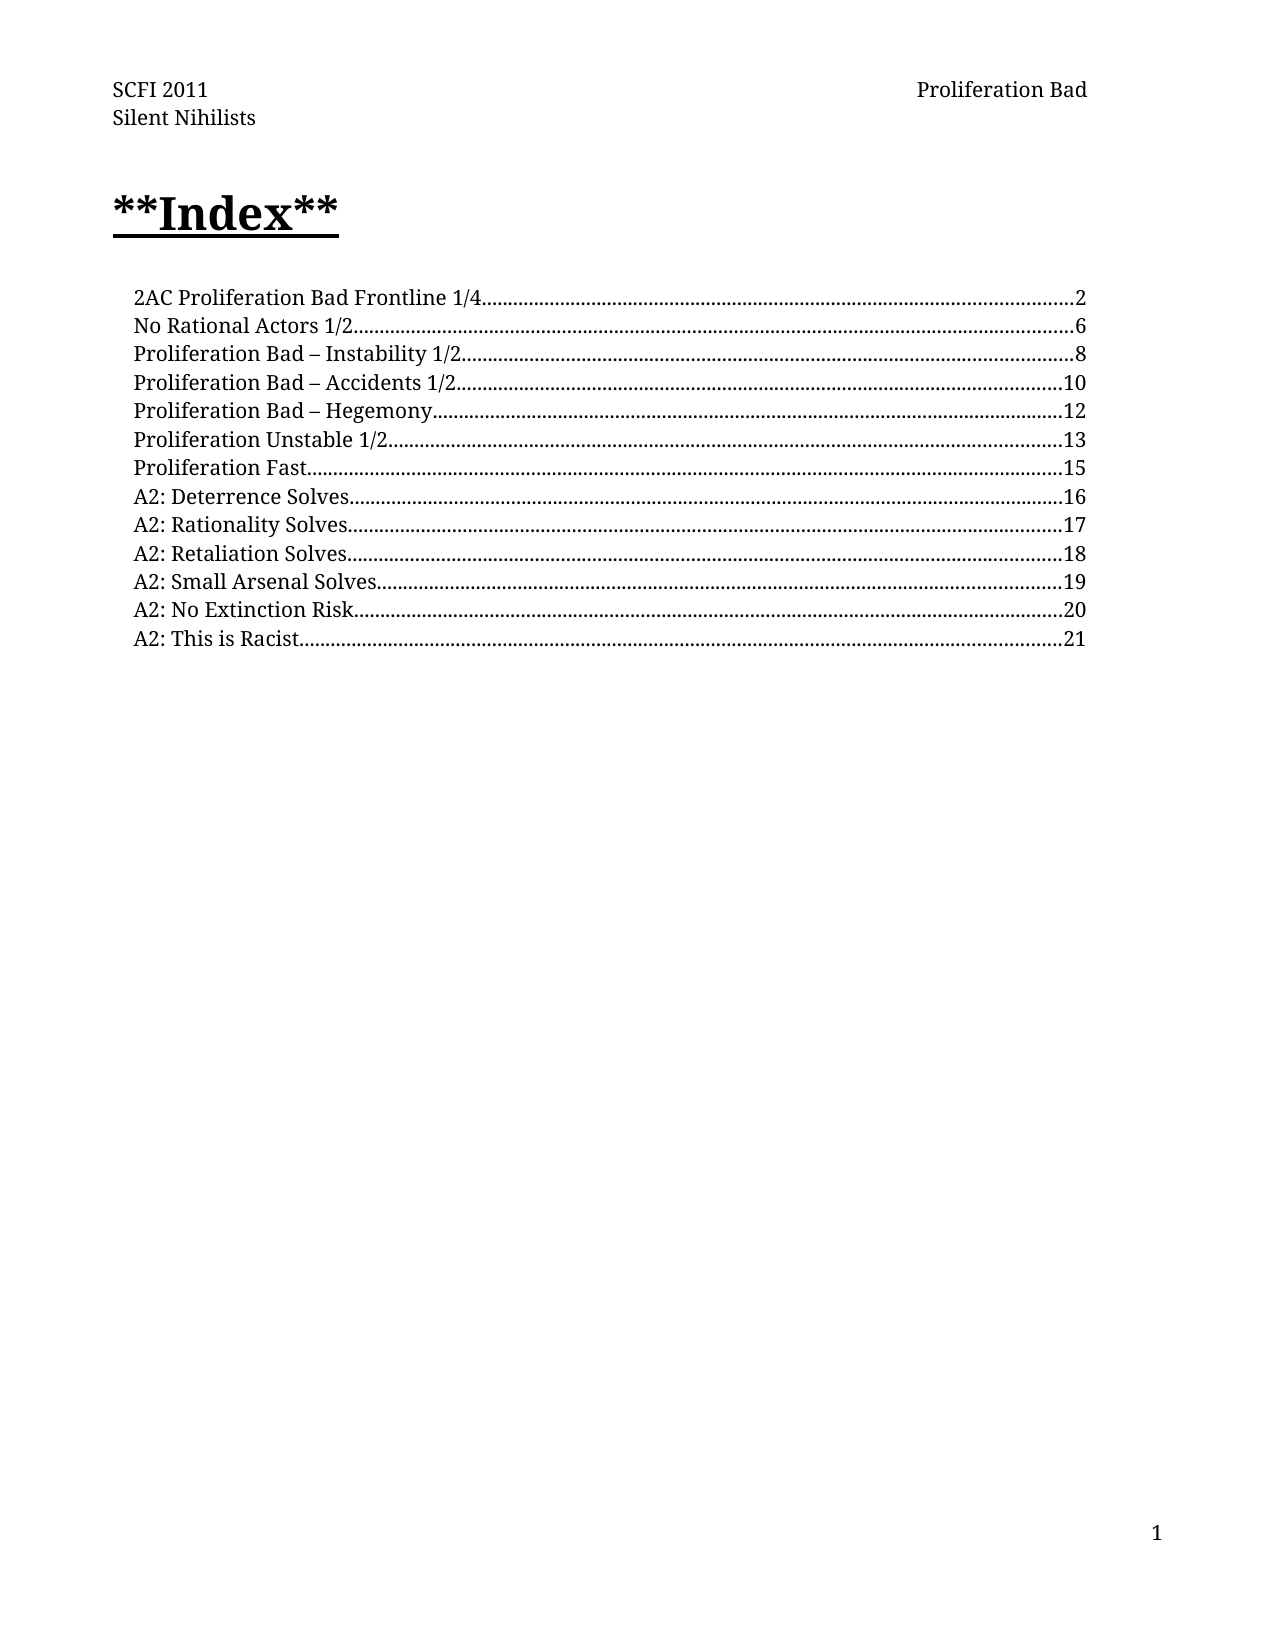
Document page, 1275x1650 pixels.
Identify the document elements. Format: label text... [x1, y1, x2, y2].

text A2: Small Arsenal Solves 19 [133, 567, 1162, 596]
text A2: No Extinction Risk 20 [133, 596, 1162, 624]
text A2: Retaliation Solves 18 [133, 539, 1162, 567]
subtitle **Index** [112, 182, 1162, 244]
text Proliferation Unstable 1/2 13 [133, 425, 1162, 453]
text A2: This is Racist 21 [133, 624, 1162, 652]
text Proliferation Bad – Instability 1/2 8 [133, 339, 1162, 368]
text 2AC Proliferation Bad Frontline 1/4 2 [133, 283, 1162, 311]
text Proliferation Fast 15 [133, 453, 1162, 482]
text No Rational Actors 1/2 6 [133, 311, 1162, 339]
text A2: Rationality Solves 17 [133, 510, 1162, 539]
text Proliferation Bad – Accidents 1/2 10 [133, 368, 1162, 396]
text Proliferation Bad – Hegemony 12 [133, 396, 1162, 425]
text A2: Deterrence Solves 16 [133, 482, 1162, 510]
